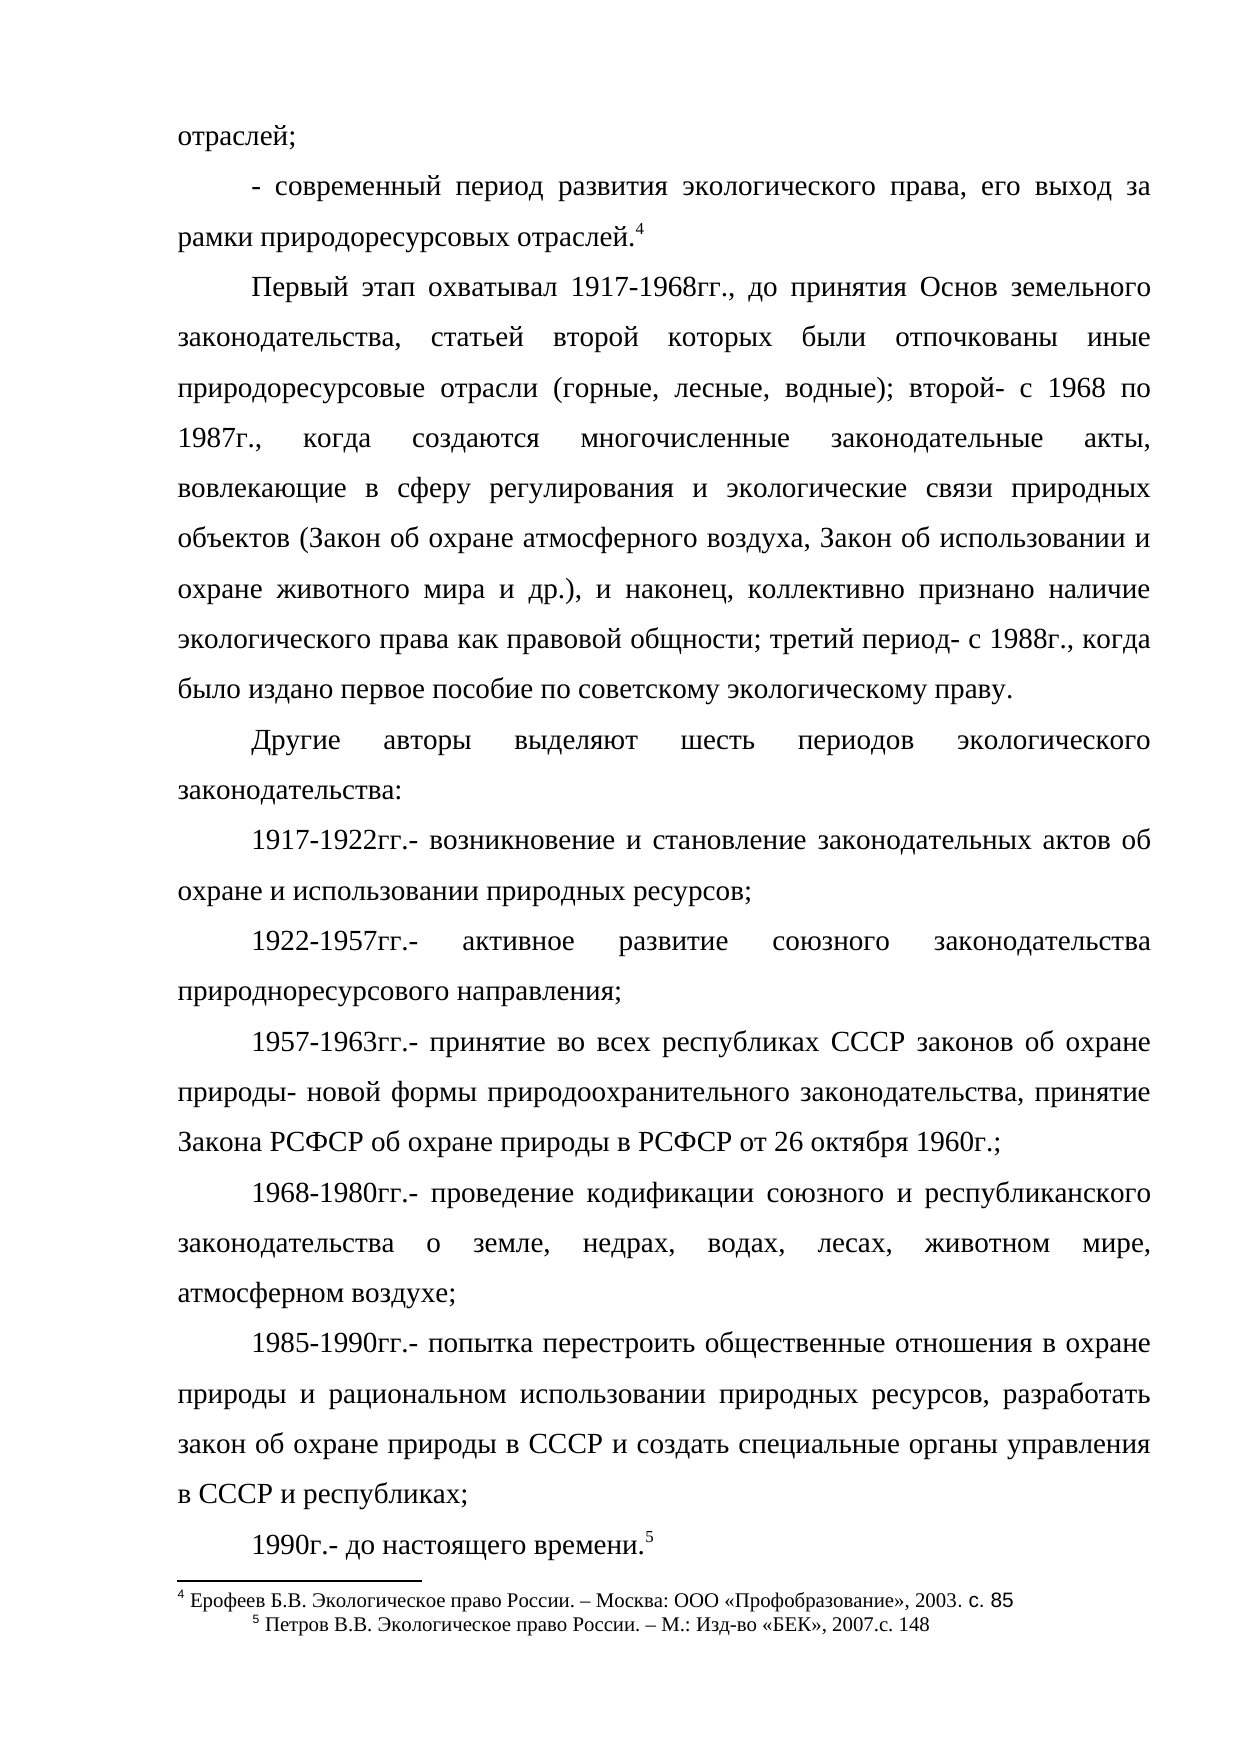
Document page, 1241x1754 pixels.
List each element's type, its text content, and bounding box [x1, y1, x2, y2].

text - современный период развития экологического права, его выход за рамки природоресурсовых отраслей. [177, 168, 1152, 252]
text 1968-1980гг.- проведение кодификации союзного и республиканского законодательства о земле, недрах, водах, лесах, животном мире, атмосферном воздухе; [177, 1175, 1152, 1309]
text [177, 118, 1152, 152]
text 1990г.- до настоящего времени. [177, 1527, 1152, 1560]
text 1957-1963гг.- принятие во всех республиках СССР законов об охране природы- новой формы природоохранительного законодательства, принятие Закона РСФСР об охране природы в РСФСР от 26 октября 1960г.; [177, 1024, 1152, 1158]
text 1985-1990гг.- попытка перестроить общественные отношения в охране природы и рациональном использовании природных ресурсов, разработать закон об охране природы в СССР и создать специальные органы управления в СССР и республиках; [177, 1326, 1152, 1510]
text Другие авторы выделяют шесть периодов экологического законодательства: [177, 722, 1152, 806]
text 1922-1957гг.- активное развитие союзного законодательства природноресурсового направления; [177, 923, 1152, 1007]
text 1917-1922гг.- возникновение и становление законодательных актов об охране и использовании природных ресурсов; [177, 822, 1152, 906]
text Первый этап охватывал 1917-1968гг., до принятия Основ земельного законодательства, статьей второй которых были отпочкованы иные природоресурсовые отрасли (горные, лесные, водные); второй- с 1968 по 1987г., когда создаются многочисленные законодательные акты, вовлекающие в сферу регулирования и экологические связи природных объектов (Закон об охране атмосферного воздуха, Закон об использовании и охране животного мира и др.), и наконец, коллективно признано наличие экологического права как правовой общности; третий период- с 1988г., когда было издано первое пособие по советскому экологическому праву. [177, 269, 1152, 705]
